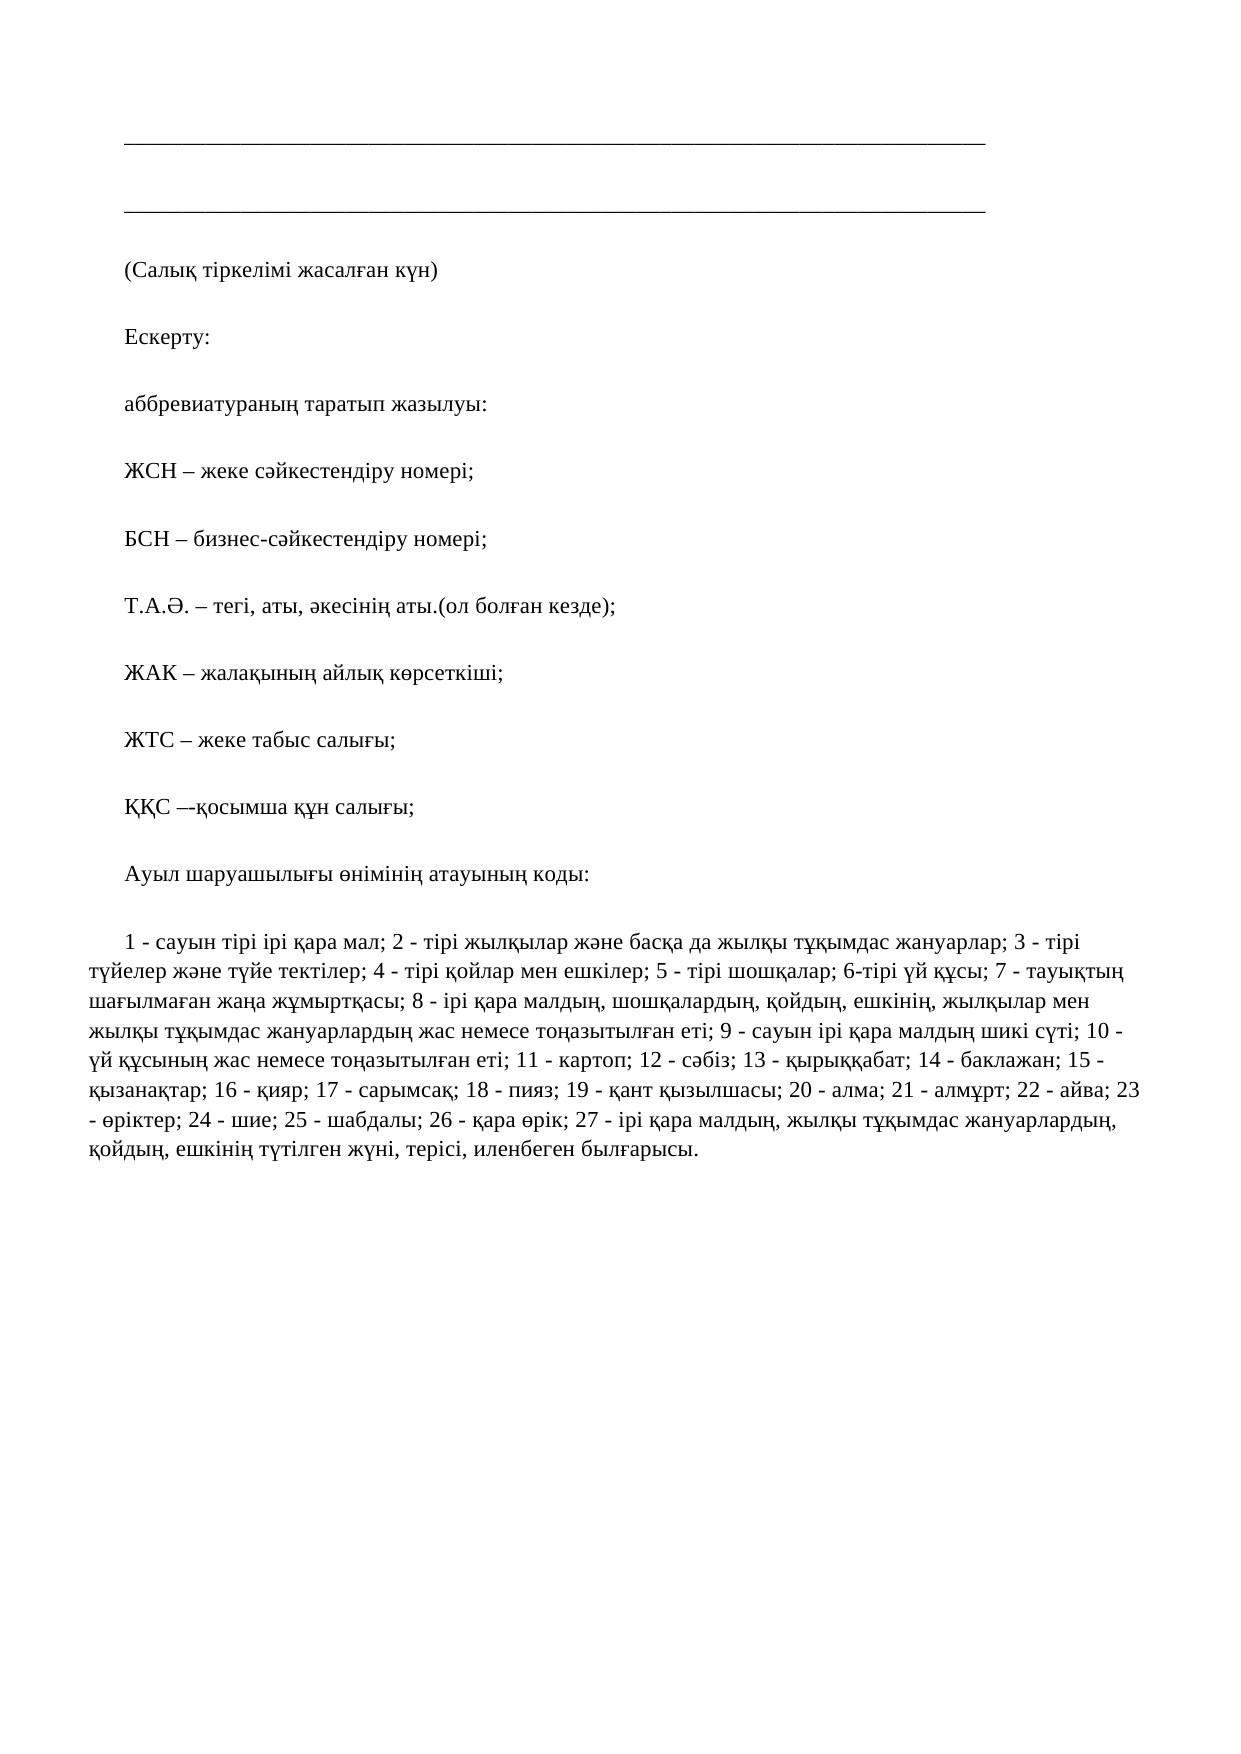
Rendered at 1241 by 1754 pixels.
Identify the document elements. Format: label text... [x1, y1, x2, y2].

text ЖСН – жеке сәйкестендіру номері; [88, 454, 1152, 484]
text Ауыл шаруашылығы өнімінің атауының коды: [88, 857, 1152, 887]
text 1 - сауын тірі ірі қара мал; 2 - тірі жылқылар және басқа да жылқы тұқымдас жануарлар; 3 - тірі түйелер және түйе тектілер; 4 - тірі қойлар мен ешкілер; 5 - тірі шошқалар; 6-тірі үй құсы; 7 - тауықтың шағылмаған жаңа жұмыртқасы; 8 - ірі қара малдың, шошқалардың, қойдың, ешкінің, жылқылар мен жылқы тұқымдас жануарлардың жас немесе тоңазытылған еті; 9 - сауын ірі қара малдың шикі сүті; 10 - үй құсының жас немесе тоңазытылған еті; 11 - картоп; 12 - сәбіз; 13 - қырыққабат; 14 - баклажан; 15 - қызанақтар; 16 - қияр; 17 - сарымсақ; 18 - пияз; 19 - қант қызылшасы; 20 - алма; 21 - алмұрт; 22 - айва; 23 - өріктер; 24 - шие; 25 - шабдалы; 26 - қара өрік; 27 - ірі қара малдың, жылқы тұқымдас жануарлардың, қойдың, ешкінің түтілген жүні, терісі, иленбеген былғарысы. [88, 924, 1152, 1162]
text ҚҚС –-қосымша құн салығы; [88, 790, 1152, 820]
text (Салық тіркелімі жасалған күн) [88, 252, 1152, 282]
text Ескерту: [88, 320, 1152, 349]
text ЖТС – жеке табыс салығы; [88, 723, 1152, 752]
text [88, 118, 1152, 148]
text БСН – бизнес-сәйкестендіру номері; [88, 521, 1152, 551]
text Т.А.Ә. – тегі, аты, әкесінің аты.(ол болған кезде); [88, 588, 1152, 618]
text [88, 185, 1152, 215]
text ЖАК – жалақының айлық көрсеткіші; [88, 656, 1152, 685]
text аббревиатураның таратып жазылуы: [88, 387, 1152, 417]
